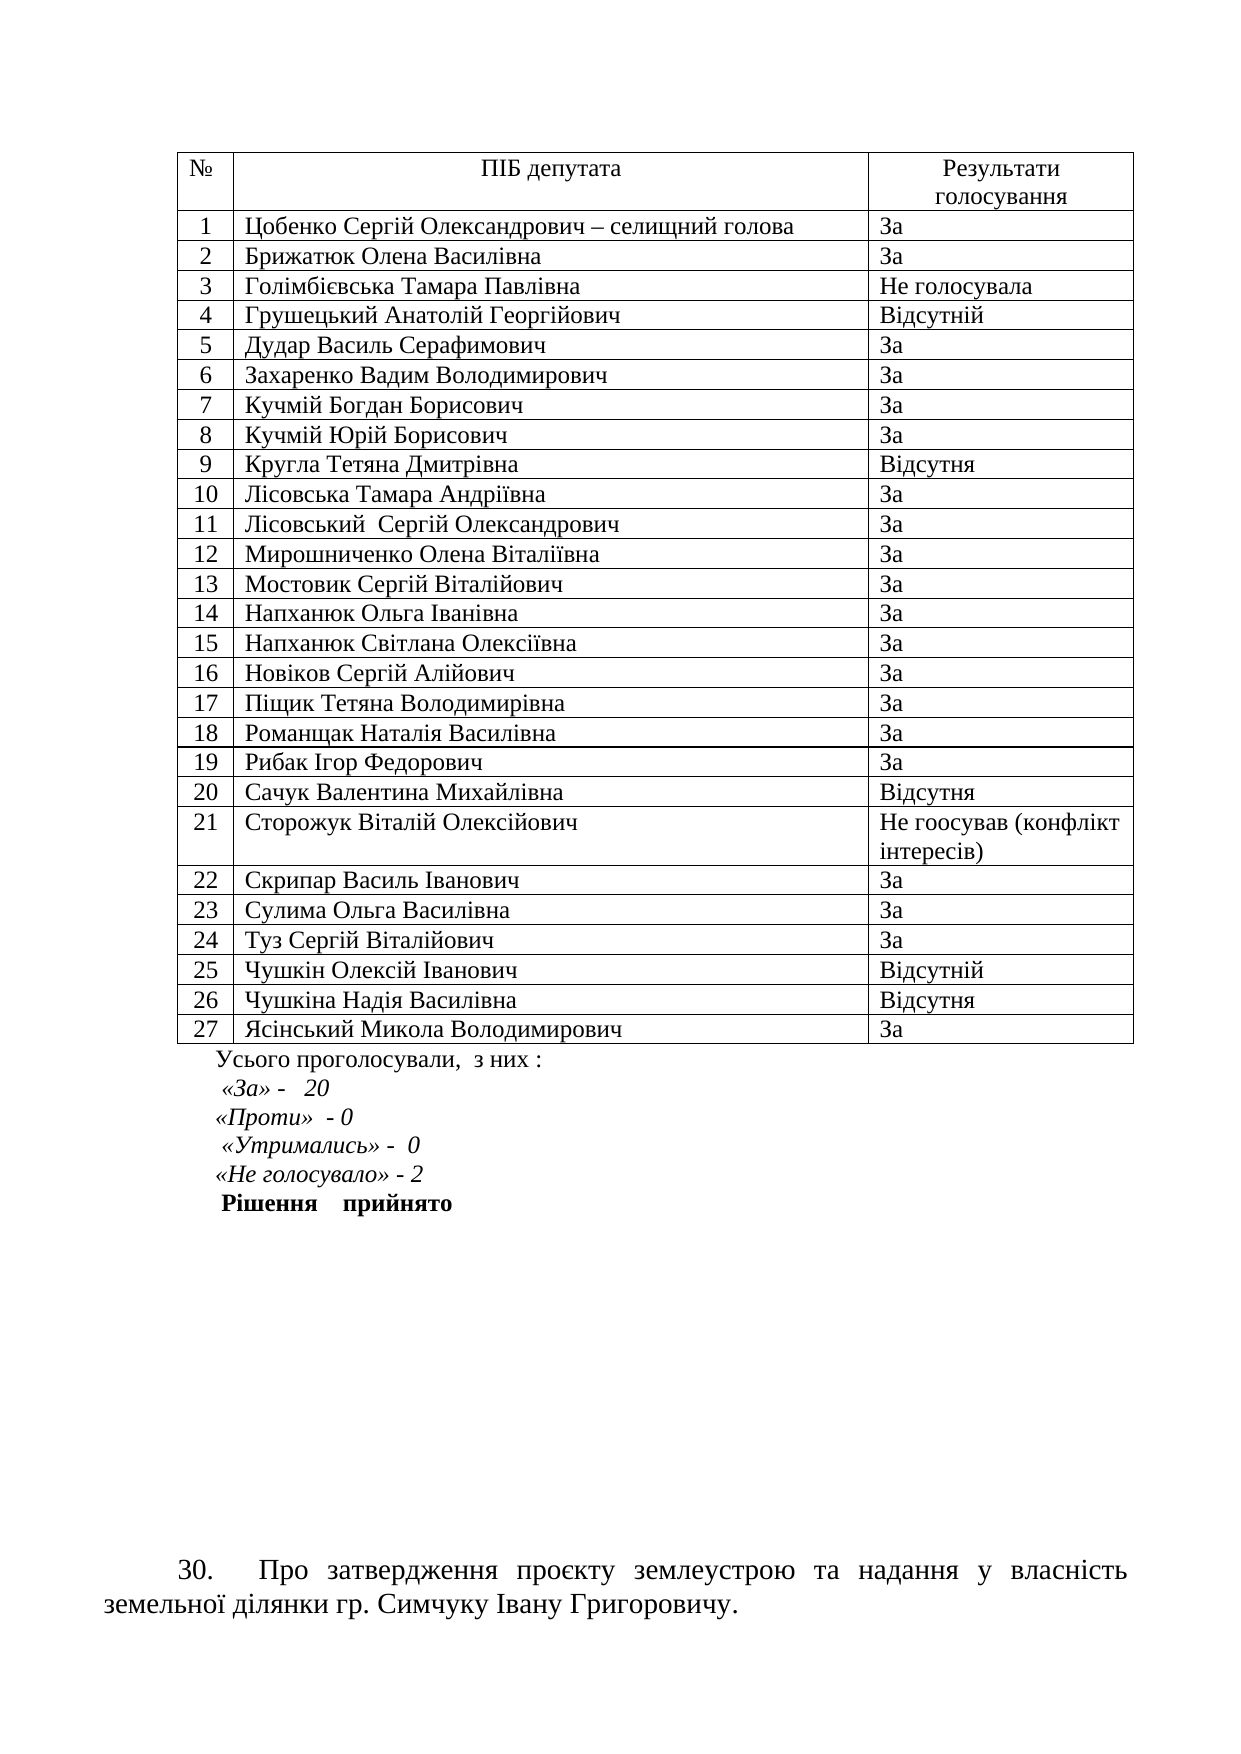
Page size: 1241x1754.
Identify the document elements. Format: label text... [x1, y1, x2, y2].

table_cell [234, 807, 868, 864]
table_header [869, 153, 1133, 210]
list «За» - 20 [215, 1073, 1152, 1102]
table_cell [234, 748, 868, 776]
list «Проти» - 0 [215, 1102, 1152, 1131]
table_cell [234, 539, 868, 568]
list Усього проголосували, з них : [215, 1044, 1152, 1073]
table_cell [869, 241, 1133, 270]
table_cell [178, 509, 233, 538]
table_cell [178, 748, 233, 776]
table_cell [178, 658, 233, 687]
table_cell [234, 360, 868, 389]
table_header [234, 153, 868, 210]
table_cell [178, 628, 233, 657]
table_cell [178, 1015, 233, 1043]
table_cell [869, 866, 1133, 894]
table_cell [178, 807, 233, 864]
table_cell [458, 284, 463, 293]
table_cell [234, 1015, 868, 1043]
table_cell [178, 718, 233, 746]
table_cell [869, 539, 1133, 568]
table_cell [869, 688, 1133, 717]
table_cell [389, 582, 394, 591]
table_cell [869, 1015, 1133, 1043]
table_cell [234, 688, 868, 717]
list «Утримались» - 0 [215, 1131, 1152, 1159]
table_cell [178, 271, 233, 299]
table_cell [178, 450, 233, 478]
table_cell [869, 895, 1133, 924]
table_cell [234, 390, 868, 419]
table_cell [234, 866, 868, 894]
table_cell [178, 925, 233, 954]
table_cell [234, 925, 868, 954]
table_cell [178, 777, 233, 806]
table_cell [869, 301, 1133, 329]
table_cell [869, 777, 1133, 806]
list Рішення прийнято [215, 1188, 1152, 1217]
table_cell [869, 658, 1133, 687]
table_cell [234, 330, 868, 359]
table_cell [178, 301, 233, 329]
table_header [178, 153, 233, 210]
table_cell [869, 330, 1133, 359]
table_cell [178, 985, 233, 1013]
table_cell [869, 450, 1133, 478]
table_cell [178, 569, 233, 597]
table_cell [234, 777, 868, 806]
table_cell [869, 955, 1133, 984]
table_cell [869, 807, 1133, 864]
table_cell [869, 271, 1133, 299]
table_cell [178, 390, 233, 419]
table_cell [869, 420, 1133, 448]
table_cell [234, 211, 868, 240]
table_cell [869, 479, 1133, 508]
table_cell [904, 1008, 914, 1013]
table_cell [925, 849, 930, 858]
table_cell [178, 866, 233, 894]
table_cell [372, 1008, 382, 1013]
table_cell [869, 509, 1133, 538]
list «Не голосувало» - 2 [215, 1159, 1152, 1188]
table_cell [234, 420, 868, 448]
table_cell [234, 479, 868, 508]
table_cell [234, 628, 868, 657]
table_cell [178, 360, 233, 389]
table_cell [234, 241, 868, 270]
list Про затвердження проєкту землеустрою та надання у власність земельної ділянки гр. Симчуку Івану Григоровичу. [103, 1552, 1128, 1619]
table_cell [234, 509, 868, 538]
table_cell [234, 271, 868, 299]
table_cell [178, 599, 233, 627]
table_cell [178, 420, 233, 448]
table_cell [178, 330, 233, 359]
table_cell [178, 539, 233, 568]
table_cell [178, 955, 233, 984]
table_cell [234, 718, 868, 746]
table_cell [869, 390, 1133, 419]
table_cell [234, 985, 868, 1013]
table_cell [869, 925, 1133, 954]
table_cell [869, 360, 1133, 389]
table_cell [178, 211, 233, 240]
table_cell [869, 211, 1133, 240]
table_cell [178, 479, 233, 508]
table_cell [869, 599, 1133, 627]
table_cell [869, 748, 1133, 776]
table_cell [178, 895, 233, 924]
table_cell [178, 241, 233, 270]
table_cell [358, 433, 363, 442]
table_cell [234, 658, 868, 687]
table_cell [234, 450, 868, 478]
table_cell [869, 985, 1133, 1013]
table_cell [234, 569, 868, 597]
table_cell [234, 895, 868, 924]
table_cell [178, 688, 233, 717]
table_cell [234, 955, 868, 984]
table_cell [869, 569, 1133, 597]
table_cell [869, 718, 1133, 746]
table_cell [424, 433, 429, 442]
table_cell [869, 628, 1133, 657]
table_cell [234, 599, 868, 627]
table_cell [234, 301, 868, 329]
